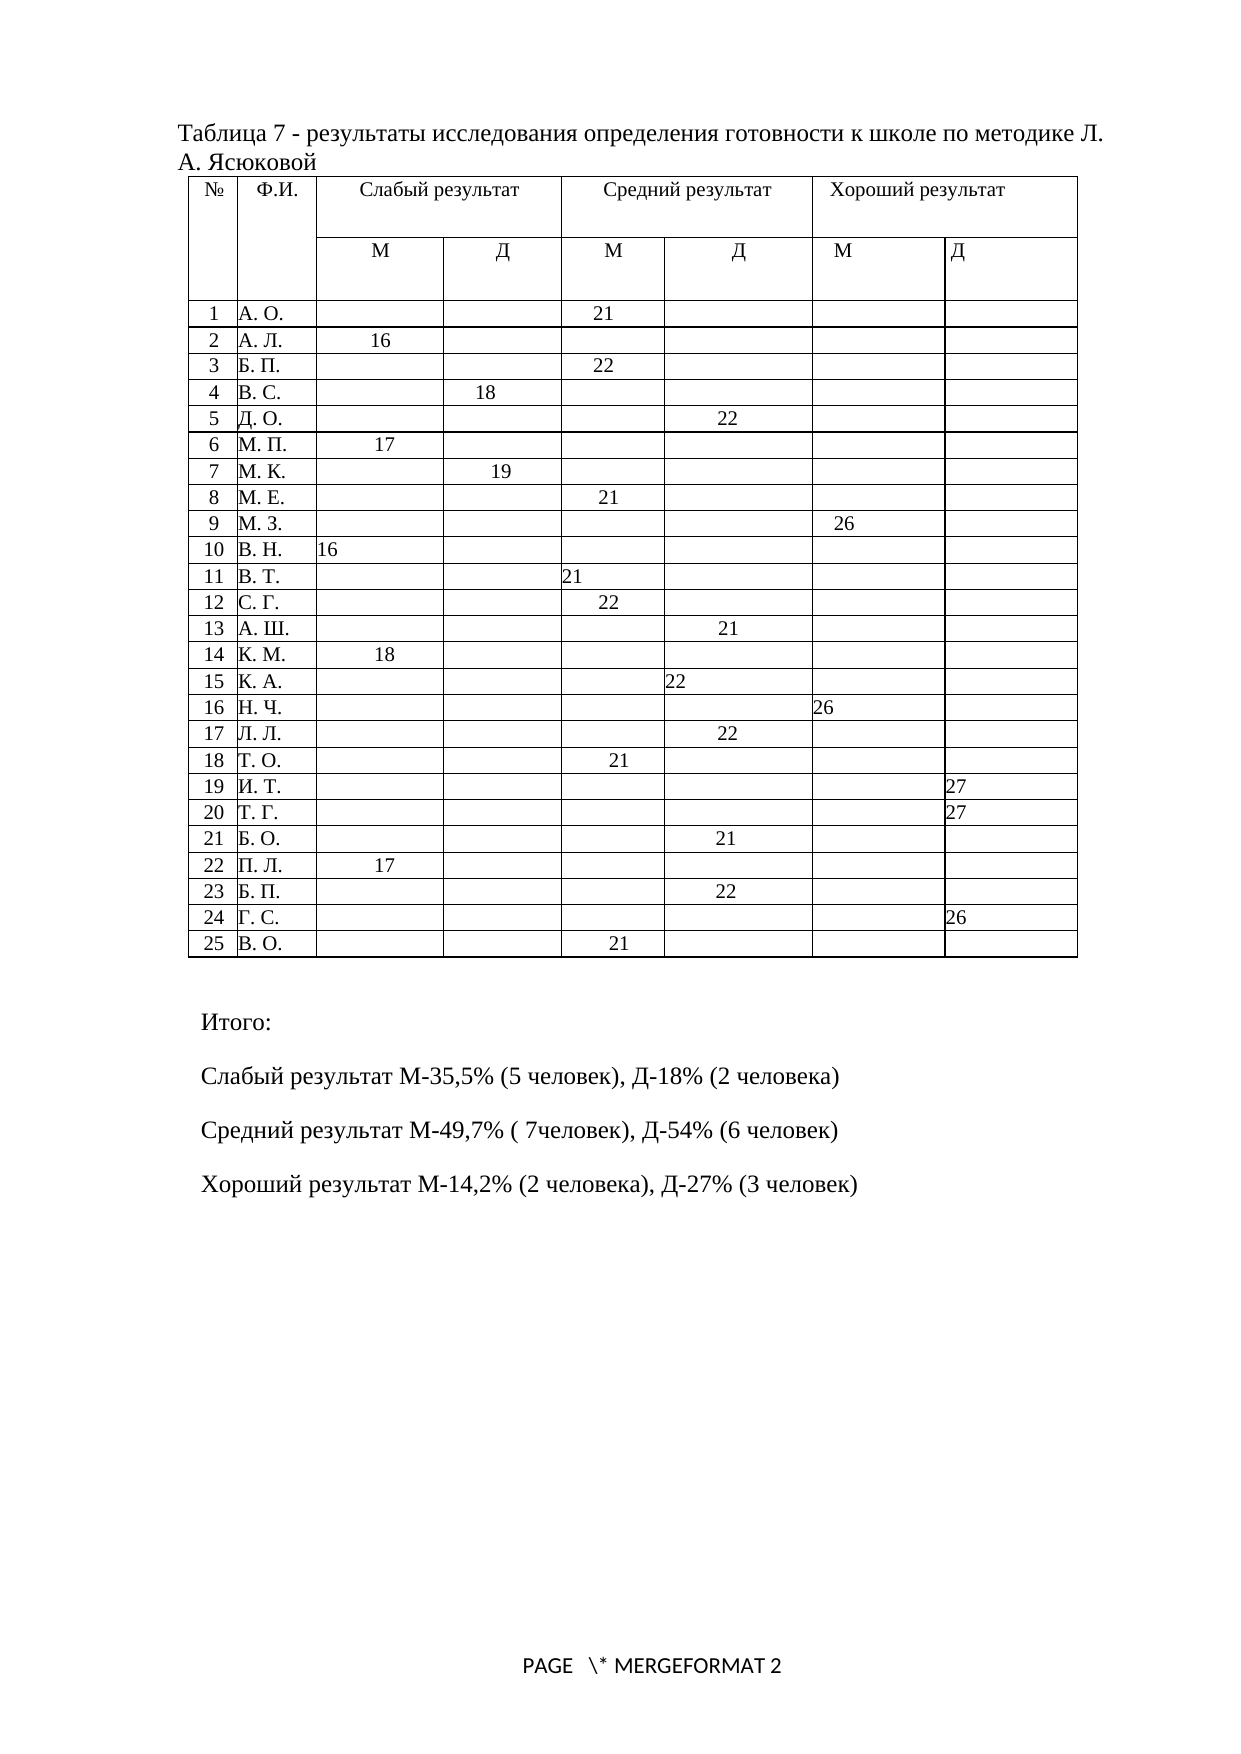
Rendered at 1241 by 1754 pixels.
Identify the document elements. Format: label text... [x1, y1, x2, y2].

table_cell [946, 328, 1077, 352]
text Итого: [201, 1007, 1122, 1036]
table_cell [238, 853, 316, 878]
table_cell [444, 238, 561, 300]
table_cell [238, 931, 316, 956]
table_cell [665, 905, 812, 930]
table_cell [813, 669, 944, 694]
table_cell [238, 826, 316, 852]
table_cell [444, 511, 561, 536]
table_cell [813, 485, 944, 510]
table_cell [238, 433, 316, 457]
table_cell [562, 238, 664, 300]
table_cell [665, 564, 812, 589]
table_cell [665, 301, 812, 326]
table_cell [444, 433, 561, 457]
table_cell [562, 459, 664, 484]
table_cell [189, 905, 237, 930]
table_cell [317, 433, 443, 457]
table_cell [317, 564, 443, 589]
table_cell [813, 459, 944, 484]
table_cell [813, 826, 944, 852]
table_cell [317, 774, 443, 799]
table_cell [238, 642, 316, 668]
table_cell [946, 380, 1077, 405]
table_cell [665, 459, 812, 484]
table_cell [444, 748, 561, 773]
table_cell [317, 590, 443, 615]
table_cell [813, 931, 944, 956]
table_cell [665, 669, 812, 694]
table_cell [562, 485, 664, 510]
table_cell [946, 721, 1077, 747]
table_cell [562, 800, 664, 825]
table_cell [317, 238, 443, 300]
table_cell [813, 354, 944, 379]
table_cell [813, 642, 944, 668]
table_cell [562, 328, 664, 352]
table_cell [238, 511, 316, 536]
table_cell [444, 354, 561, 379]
text Слабый результат М-35,5% (5 человек), Д-18% (2 человека) [201, 1061, 1122, 1090]
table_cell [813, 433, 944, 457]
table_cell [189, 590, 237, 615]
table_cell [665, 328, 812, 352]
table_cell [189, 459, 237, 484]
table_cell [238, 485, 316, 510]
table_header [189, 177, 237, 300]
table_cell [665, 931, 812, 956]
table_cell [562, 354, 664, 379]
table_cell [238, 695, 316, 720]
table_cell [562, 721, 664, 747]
text Хороший результат М-14,2% (2 человека), Д-27% (3 человек) [201, 1169, 1122, 1197]
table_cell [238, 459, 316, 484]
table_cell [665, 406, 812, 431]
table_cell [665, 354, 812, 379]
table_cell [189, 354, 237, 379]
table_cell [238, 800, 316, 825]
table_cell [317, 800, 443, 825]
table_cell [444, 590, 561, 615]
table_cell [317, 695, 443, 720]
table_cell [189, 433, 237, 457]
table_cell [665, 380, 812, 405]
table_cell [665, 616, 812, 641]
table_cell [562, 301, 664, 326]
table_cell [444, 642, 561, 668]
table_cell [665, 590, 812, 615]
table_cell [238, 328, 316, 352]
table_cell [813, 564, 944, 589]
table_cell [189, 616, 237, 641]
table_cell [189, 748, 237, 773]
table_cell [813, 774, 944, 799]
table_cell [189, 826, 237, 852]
text Таблица 7 - результаты исследования определения готовности к школе по методике Л. А. Ясюковой [177, 118, 1122, 176]
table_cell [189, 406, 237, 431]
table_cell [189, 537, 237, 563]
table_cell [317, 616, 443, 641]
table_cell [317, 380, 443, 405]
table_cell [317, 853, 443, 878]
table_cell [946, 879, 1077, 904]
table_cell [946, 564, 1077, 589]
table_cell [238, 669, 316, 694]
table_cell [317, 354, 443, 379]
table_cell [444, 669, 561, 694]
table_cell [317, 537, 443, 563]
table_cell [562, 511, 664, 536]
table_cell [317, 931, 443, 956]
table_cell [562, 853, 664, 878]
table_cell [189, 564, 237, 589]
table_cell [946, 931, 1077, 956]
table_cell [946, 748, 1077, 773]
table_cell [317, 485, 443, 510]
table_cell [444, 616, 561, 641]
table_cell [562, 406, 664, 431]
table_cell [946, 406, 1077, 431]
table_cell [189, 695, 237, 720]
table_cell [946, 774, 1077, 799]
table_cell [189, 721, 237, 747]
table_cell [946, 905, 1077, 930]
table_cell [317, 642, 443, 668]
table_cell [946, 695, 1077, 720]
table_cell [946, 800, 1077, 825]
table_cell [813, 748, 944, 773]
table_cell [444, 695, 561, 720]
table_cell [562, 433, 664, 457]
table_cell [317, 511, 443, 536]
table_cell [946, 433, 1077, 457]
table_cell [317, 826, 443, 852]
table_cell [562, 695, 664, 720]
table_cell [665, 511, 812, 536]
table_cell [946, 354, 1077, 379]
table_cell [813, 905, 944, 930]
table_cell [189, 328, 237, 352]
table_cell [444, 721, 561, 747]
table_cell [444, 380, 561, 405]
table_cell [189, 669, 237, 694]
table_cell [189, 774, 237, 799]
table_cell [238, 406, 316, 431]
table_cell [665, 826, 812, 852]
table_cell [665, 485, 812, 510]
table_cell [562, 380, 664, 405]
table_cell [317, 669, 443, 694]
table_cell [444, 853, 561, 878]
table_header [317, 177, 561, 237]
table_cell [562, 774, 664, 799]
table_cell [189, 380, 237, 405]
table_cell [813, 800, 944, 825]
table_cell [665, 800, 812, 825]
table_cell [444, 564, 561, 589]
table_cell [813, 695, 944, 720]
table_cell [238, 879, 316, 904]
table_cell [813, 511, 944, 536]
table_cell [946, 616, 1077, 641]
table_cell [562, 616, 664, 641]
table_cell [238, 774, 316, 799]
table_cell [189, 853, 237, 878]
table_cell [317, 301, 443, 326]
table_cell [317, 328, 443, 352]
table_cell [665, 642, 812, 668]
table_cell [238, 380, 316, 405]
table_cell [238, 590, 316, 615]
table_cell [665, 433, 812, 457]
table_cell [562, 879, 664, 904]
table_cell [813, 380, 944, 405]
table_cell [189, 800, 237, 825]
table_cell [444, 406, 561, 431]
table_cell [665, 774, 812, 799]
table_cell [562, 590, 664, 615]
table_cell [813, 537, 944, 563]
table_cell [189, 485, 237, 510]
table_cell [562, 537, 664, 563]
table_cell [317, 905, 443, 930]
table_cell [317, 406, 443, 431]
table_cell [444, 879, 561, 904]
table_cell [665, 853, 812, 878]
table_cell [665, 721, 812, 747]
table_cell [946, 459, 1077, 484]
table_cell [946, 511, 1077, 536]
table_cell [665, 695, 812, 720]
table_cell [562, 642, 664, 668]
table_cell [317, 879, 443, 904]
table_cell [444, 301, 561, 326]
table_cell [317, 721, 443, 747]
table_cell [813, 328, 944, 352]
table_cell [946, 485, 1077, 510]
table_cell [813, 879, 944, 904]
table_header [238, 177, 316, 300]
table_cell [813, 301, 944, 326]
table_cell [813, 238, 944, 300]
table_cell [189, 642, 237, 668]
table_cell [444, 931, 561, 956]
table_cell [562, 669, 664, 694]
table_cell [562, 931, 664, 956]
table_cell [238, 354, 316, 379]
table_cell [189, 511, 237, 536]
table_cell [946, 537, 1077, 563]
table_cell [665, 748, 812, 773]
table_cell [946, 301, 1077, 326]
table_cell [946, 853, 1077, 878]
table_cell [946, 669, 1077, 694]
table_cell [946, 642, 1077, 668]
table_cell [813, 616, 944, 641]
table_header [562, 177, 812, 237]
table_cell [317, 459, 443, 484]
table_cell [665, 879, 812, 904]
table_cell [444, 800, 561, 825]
text Средний результат М-49,7% ( 7человек), Д-54% (6 человек) [201, 1115, 1122, 1143]
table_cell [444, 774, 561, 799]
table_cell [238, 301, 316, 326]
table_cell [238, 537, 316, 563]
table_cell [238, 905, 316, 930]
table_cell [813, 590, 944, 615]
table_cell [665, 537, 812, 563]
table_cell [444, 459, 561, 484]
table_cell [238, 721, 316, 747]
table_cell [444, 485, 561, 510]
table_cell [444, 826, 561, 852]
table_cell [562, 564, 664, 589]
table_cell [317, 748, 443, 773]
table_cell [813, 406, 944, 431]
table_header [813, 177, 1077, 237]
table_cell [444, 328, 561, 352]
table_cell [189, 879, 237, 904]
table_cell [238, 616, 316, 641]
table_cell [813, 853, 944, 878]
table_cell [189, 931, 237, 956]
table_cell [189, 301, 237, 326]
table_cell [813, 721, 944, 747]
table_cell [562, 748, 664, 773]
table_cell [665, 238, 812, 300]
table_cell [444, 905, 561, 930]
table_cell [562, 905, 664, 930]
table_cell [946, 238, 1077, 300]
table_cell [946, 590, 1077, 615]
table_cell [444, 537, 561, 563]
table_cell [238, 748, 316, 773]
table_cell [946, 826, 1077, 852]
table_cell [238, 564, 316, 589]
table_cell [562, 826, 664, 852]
